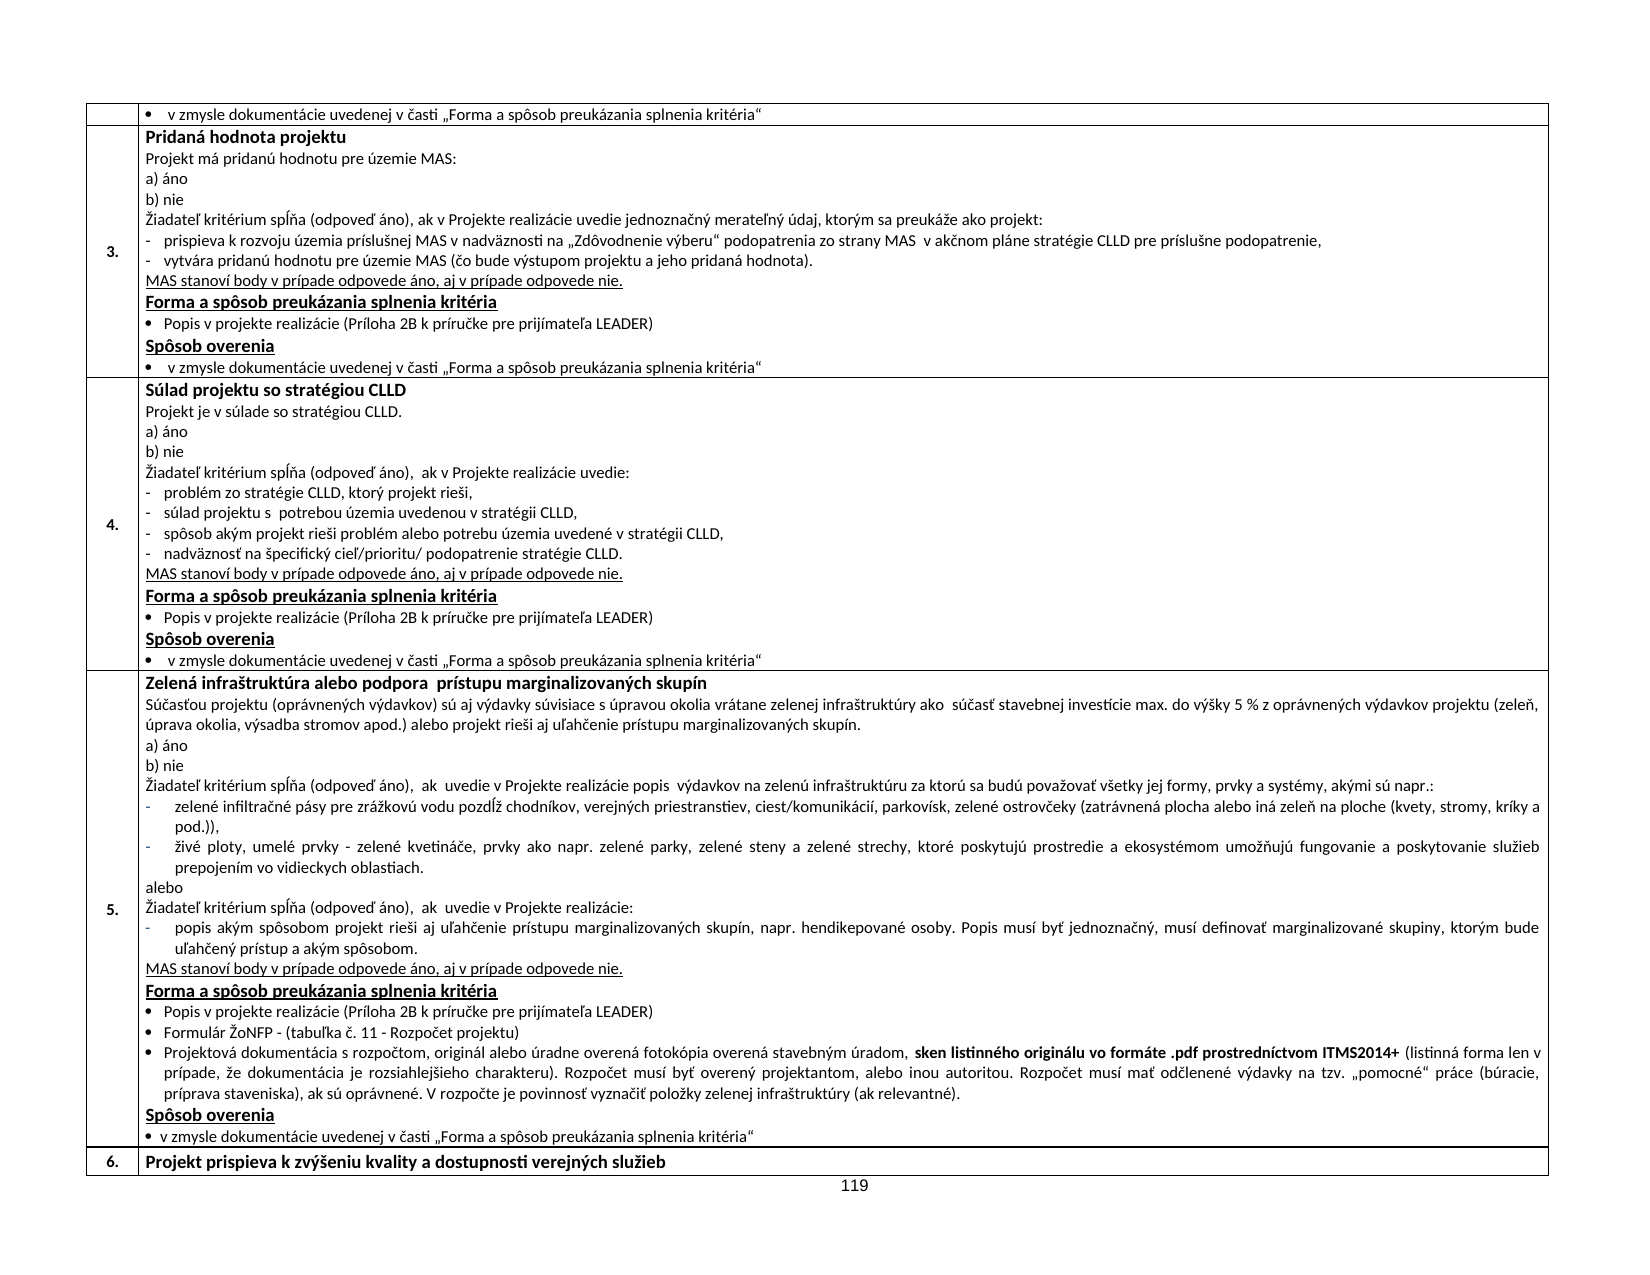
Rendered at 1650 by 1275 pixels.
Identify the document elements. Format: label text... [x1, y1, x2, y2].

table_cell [139, 1148, 1548, 1175]
table_cell 3. [87, 126, 138, 377]
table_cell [139, 104, 1548, 124]
table_cell Pridaná hodnota projektu Projekt má pridanú hodnotu pre územie MAS: a) áno b) nie Žiadateľ kritérium spĺňa (odpoveď áno), ak v Projekte realizácie uvedie jednoznačný merateľný údaj, ktorým sa preukáže ako projekt: prispieva k rozvoju územia príslušnej MAS v nadväznosti na „Zdôvodnenie výberu“ podopatrenia zo strany MAS v akčnom pláne stratégie CLLD pre príslušne podopatrenie, vytvára pridanú hodnotu pre územie MAS (čo bude výstupom projektu a jeho pridaná hodnota). MAS stanoví body v prípade odpovede áno, aj v prípade odpovede nie. Forma a spôsob preukázania splnenia kritéria Popis v projekte realizácie (Príloha 2B k príručke pre prijímateľa LEADER) Spôsob overenia v zmysle dokumentácie uvedenej v časti „Forma a spôsob preukázania splnenia kritéria“ [139, 126, 1548, 377]
table_cell 6. [87, 1148, 138, 1175]
table_cell 4. [87, 378, 138, 670]
table_cell Súlad projektu so stratégiou CLLD Projekt je v súlade so stratégiou CLLD. a) áno b) nie Žiadateľ kritérium spĺňa (odpoveď áno), ak v Projekte realizácie uvedie: problém zo stratégie CLLD, ktorý projekt rieši, súlad projektu s potrebou územia uvedenou v stratégii CLLD, spôsob akým projekt rieši problém alebo potrebu územia uvedené v stratégii CLLD, nadväznosť na špecifický cieľ/prioritu/ podopatrenie stratégie CLLD. MAS stanoví body v prípade odpovede áno, aj v prípade odpovede nie. Forma a spôsob preukázania splnenia kritéria Popis v projekte realizácie (Príloha 2B k príručke pre prijímateľa LEADER) Spôsob overenia v zmysle dokumentácie uvedenej v časti „Forma a spôsob preukázania splnenia kritéria“ [139, 378, 1548, 670]
table_cell 2. [87, 104, 138, 124]
table_cell 5. [87, 671, 138, 1146]
table_cell Zelená infraštruktúra alebo podpora prístupu marginalizovaných skupín Súčasťou projektu (oprávnených výdavkov) sú aj výdavky súvisiace s úpravou okolia vrátane zelenej infraštruktúry ako súčasť stavebnej investície max. do výšky 5 % z oprávnených výdavkov projektu (zeleň, úprava okolia, výsadba stromov apod.) alebo projekt rieši aj uľahčenie prístupu marginalizovaných skupín. a) áno b) nie Žiadateľ kritérium spĺňa (odpoveď áno), ak uvedie v Projekte realizácie popis výdavkov na zelenú infraštruktúru za ktorú sa budú považovať všetky jej formy, prvky a systémy, akými sú napr.: zelené infiltračné pásy pre zrážkovú vodu pozdĺž chodníkov, verejných priestranstiev, ciest/komunikácií, parkovísk, zelené ostrovčeky (zatrávnená plocha alebo iná zeleň na ploche (kvety, stromy, kríky a pod.)), živé ploty, umelé prvky - zelené kvetináče, prvky ako napr. zelené parky, zelené steny a zelené strechy, ktoré poskytujú prostredie a ekosystémom umožňujú fungovanie a poskytovanie služieb prepojením vo vidieckych oblastiach. alebo Žiadateľ kritérium spĺňa (odpoveď áno), ak uvedie v Projekte realizácie: popis akým spôsobom projekt rieši aj uľahčenie prístupu marginalizovaných skupín, napr. hendikepované osoby. Popis musí byť jednoznačný, musí definovať marginalizované skupiny, ktorým bude uľahčený prístup a akým spôsobom. MAS stanoví body v prípade odpovede áno, aj v prípade odpovede nie. Forma a spôsob preukázania splnenia kritéria Popis v projekte realizácie (Príloha 2B k príručke pre prijímateľa LEADER) Formulár ŽoNFP - (tabuľka č. 11 - Rozpočet projektu) Projektová dokumentácia s rozpočtom, originál alebo úradne overená fotokópia overená stavebným úradom, sken listinného originálu vo formáte .pdf prostredníctvom ITMS2014+ (listinná forma len v prípade, že dokumentácia je rozsiahlejšieho charakteru). Rozpočet musí byť overený projektantom, alebo inou autoritou. Rozpočet musí mať odčlenené výdavky na tzv. „pomocné“ práce (búracie, príprava staveniska), ak sú oprávnené. V rozpočte je povinnosť vyznačiť položky zelenej infraštruktúry (ak relevantné). Spôsob overenia v zmysle dokumentácie uvedenej v časti „Forma a spôsob preukázania splnenia kritéria“ [139, 671, 1548, 1146]
